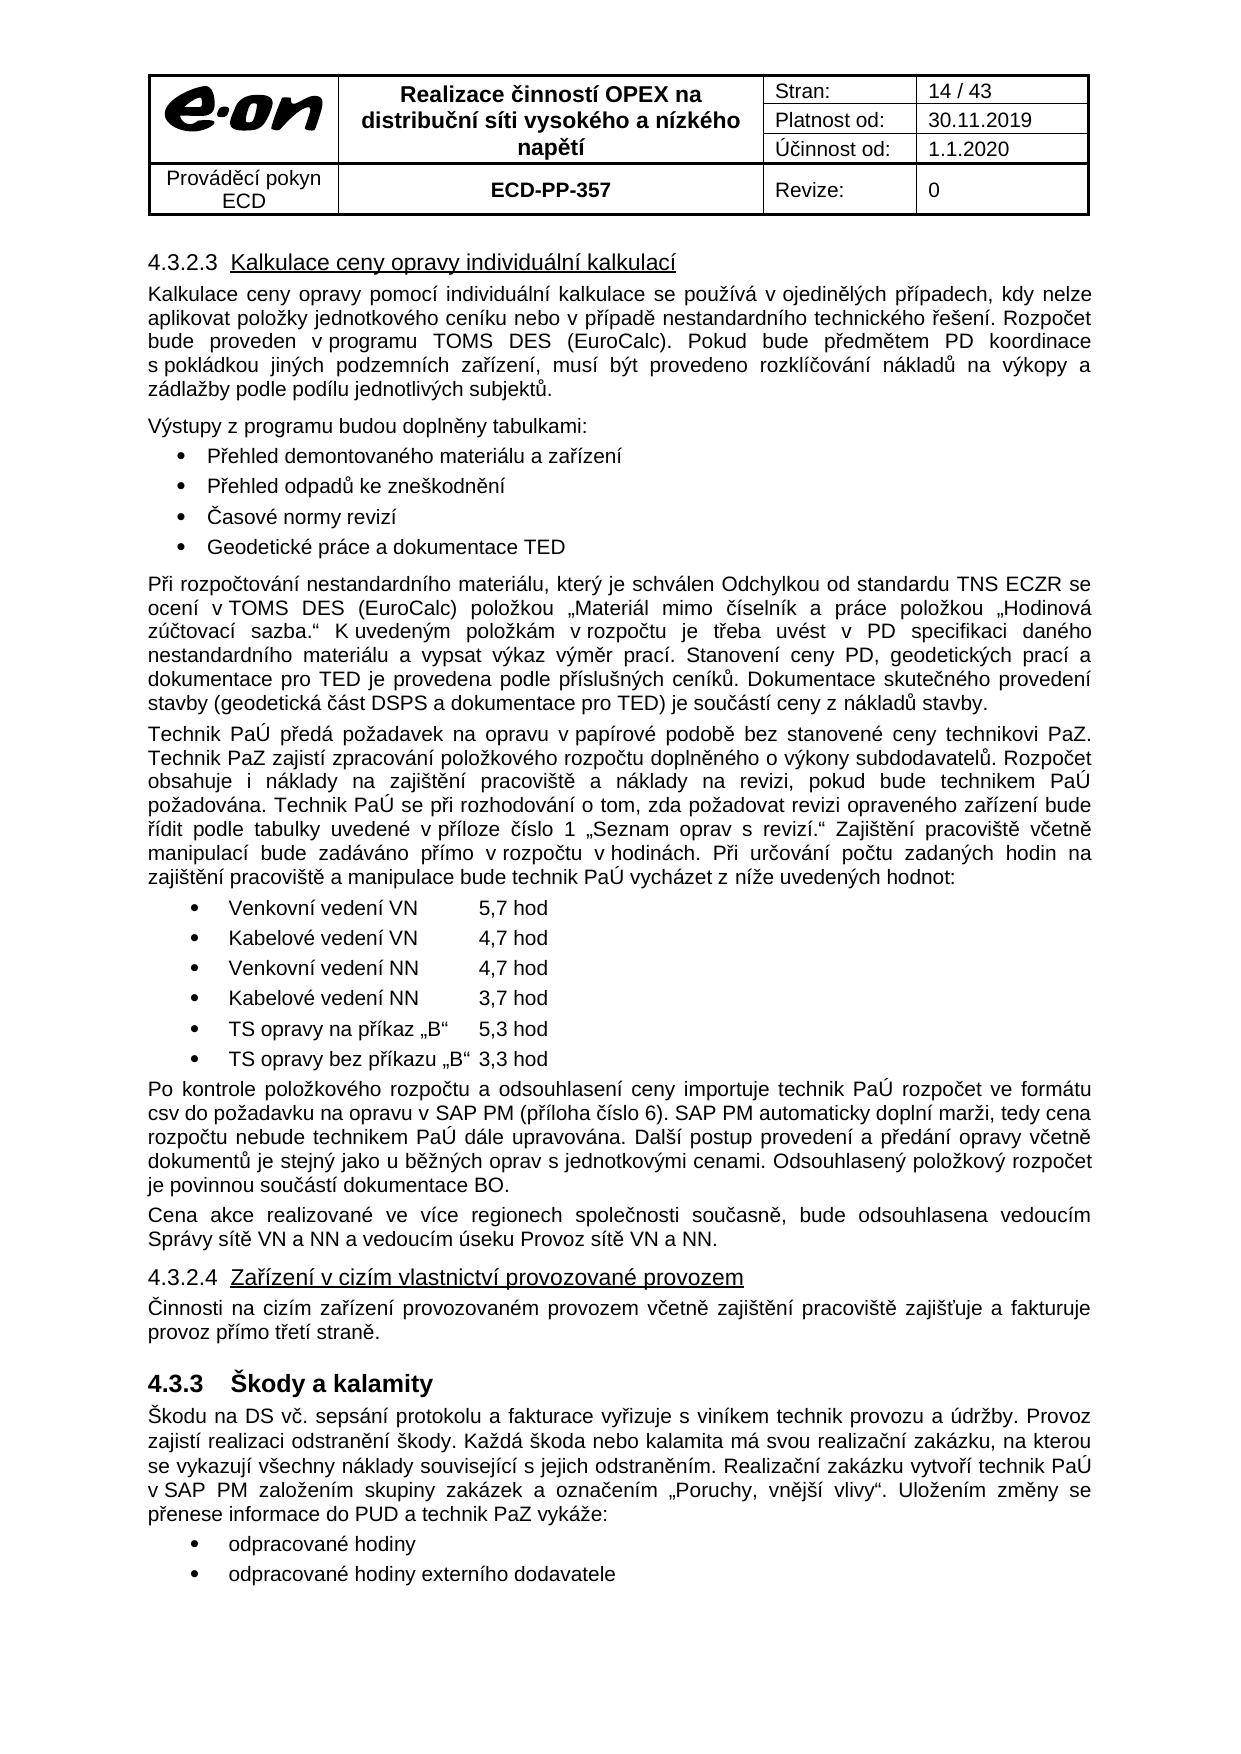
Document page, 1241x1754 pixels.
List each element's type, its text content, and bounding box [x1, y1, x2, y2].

text Technik PaÚ předá požadavek na opravu v papírové podobě bez stanovené ceny technikovi PaZ. Technik PaZ zajistí zpracování položkového rozpočtu doplněného o výkony subdodavatelů. Rozpočet obsahuje i náklady na zajištění pracoviště a náklady na revizi, pokud bude technikem PaÚ požadována. Technik PaÚ se při rozhodování o tom, zda požadovat revizi opraveného zařízení bude řídit podle tabulky uvedené v příloze číslo 1 „Seznam oprav s revizí.“ Zajištění pracoviště včetně manipulací bude zadáváno přímo v rozpočtu v hodinách. Při určování počtu zadaných hodin na zajištění pracoviště a manipulace bude technik PaÚ vycházet z níže uvedených hodnot: [148, 721, 1092, 889]
list Geodetické práce a dokumentace TED [177, 535, 1092, 559]
list Výstupy z programu budou doplněny tabulkami: [148, 414, 1092, 438]
text Po kontrole položkového rozpočtu a odsouhlasení ceny importuje technik PaÚ rozpočet ve formátu csv do požadavku na opravu v SAP PM (příloha číslo 6). SAP PM automaticky doplní marži, tedy cena rozpočtu nebude technikem PaÚ dále upravována. Další postup provedení a předání opravy včetně dokumentů je stejný jako u běžných oprav s jednotkovými cenami. Odsouhlasený položkový rozpočet je povinnou součástí dokumentace BO. [148, 1077, 1092, 1197]
subtitle Kalkulace ceny opravy individuální kalkulací [148, 249, 1092, 275]
subtitle Zařízení v cizím vlastnictví provozované provozem [148, 1264, 1092, 1290]
list TS opravy na příkaz „B“ 5,3 hod [191, 1017, 1092, 1041]
list odpracované hodiny [191, 1532, 1092, 1556]
text Činnosti na cizím zařízení provozovaném provozem včetně zajištění pracoviště zajišťuje a fakturuje provoz přímo třetí straně. [148, 1296, 1092, 1344]
list Venkovní vedení VN 5,7 hod [191, 895, 1092, 919]
list Venkovní vedení NN 4,7 hod [191, 956, 1092, 980]
list Přehled odpadů ke zneškodnění [177, 474, 1092, 498]
text Škodu na DS vč. sepsání protokolu a fakturace vyřizuje s viníkem technik provozu a údržby. Provoz zajistí realizaci odstranění škody. Každá škoda nebo kalamita má svou realizační zakázku, na kterou se vykazují všechny náklady související s jejich odstraněním. Realizační zakázku vytvoří technik PaÚ v SAP PM založením skupiny zakázek a označením „Poruchy, vnější vlivy“. Uložením změny se přenese informace do PUD a technik PaZ vykáže: [148, 1404, 1092, 1525]
list odpracované hodiny externího dodavatele [191, 1562, 1092, 1586]
list Přehled demontovaného materiálu a zařízení [177, 444, 1092, 468]
text Kalkulace ceny opravy pomocí individuální kalkulace se používá v ojedinělých případech, kdy nelze aplikovat položky jednotkového ceníku nebo v případě nestandardního technického řešení. Rozpočet bude proveden v programu TOMS DES (EuroCalc). Pokud bude předmětem PD koordinace s pokládkou jiných podzemních zařízení, musí být provedeno rozklíčování nákladů na výkopy a zádlažby podle podílu jednotlivých subjektů. [148, 281, 1092, 401]
list Kabelové vedení NN 3,7 hod [191, 986, 1092, 1010]
list Kabelové vedení VN 4,7 hod [191, 926, 1092, 950]
text Cena akce realizované ve více regionech společnosti současně, bude odsouhlasena vedoucím Správy sítě VN a NN a vedoucím úseku Provoz sítě VN a NN. [148, 1203, 1092, 1251]
subtitle Škody a kalamity [148, 1369, 1092, 1398]
list Časové normy revizí [177, 504, 1092, 528]
list Při rozpočtování nestandardního materiálu, který je schválen Odchylkou od standardu TNS ECZR se ocení v TOMS DES (EuroCalc) položkou „Materiál mimo číselník a práce položkou „Hodinová zúčtovací sazba.“ K uvedeným položkám v rozpočtu je třeba uvést v PD specifikaci daného nestandardního materiálu a vypsat výkaz výměr prací. Stanovení ceny PD, geodetických prací a dokumentace pro TED je provedena podle příslušných ceníků. Dokumentace skutečného provedení stavby (geodetická část DSPS a dokumentace pro TED) je součástí ceny z nákladů stavby. [148, 571, 1092, 715]
list TS opravy bez příkazu „B“ 3,3 hod [191, 1047, 1092, 1071]
